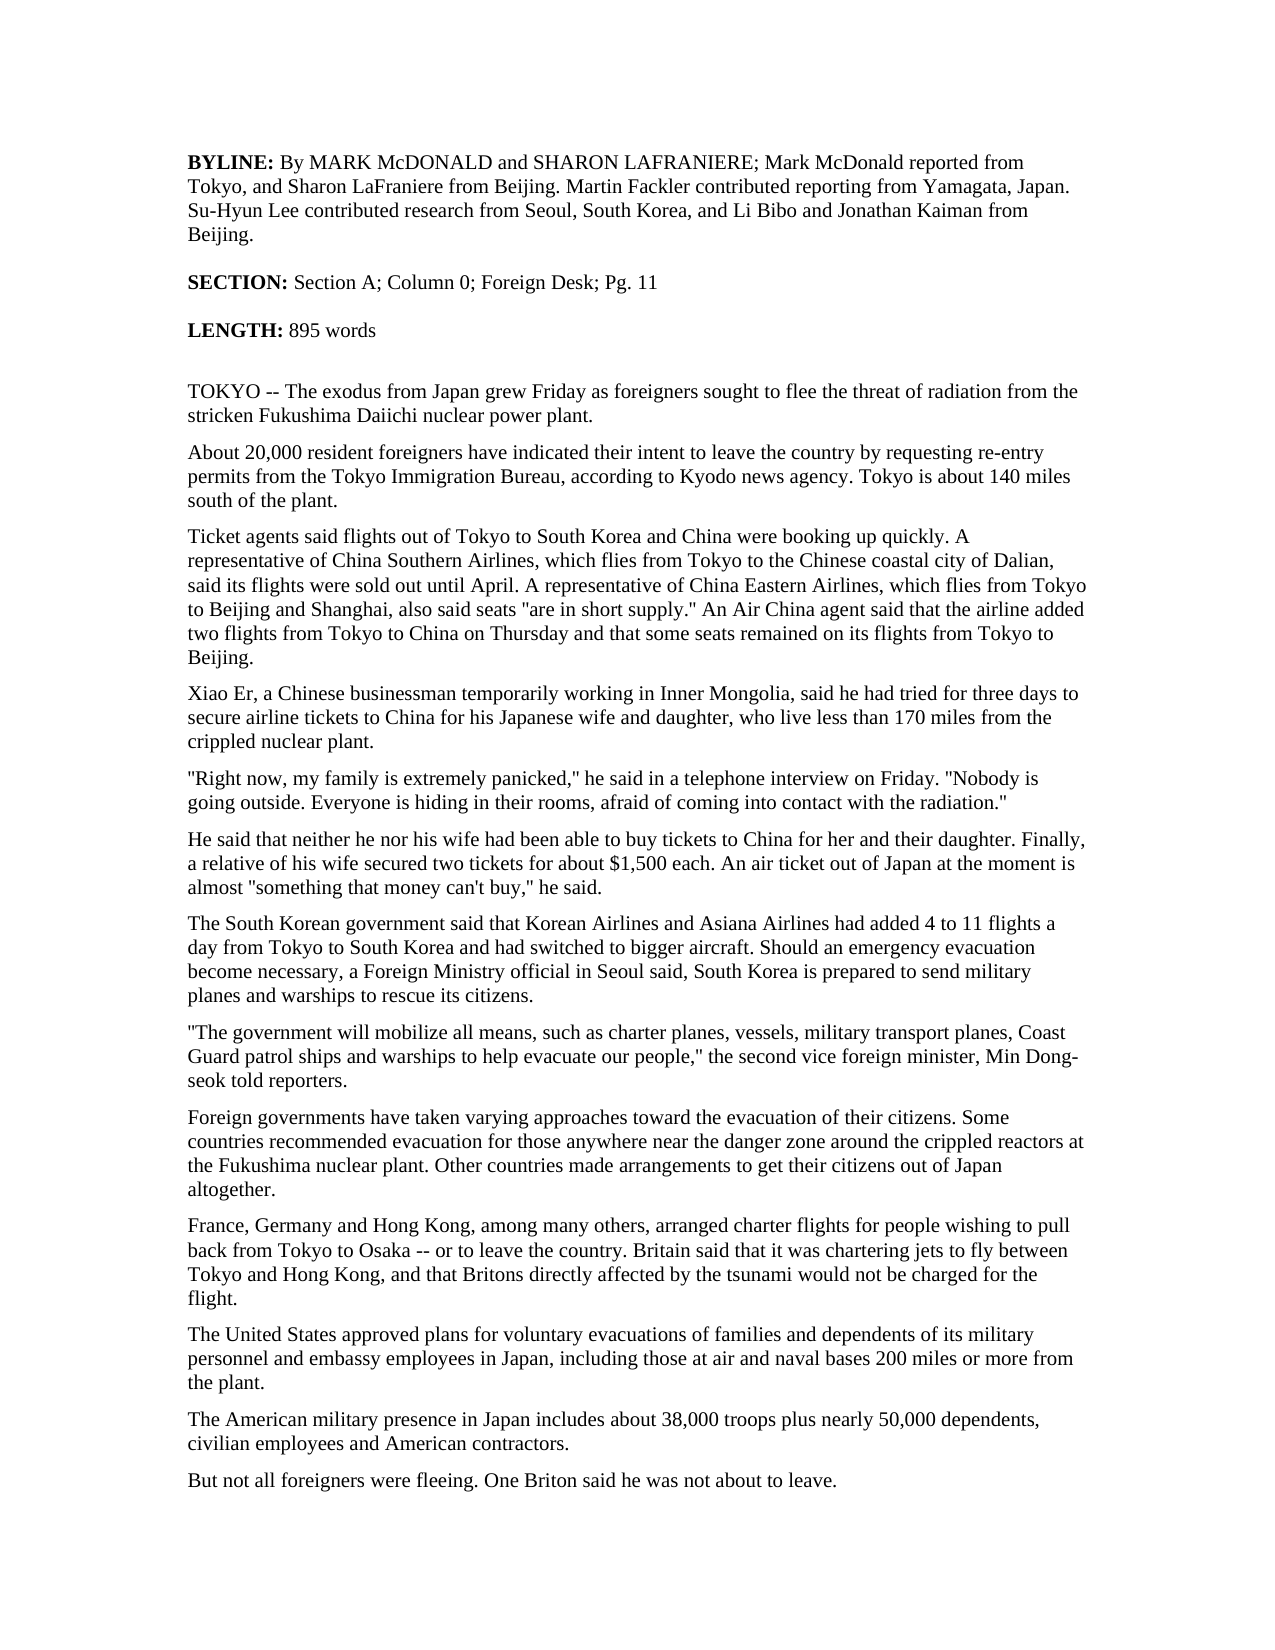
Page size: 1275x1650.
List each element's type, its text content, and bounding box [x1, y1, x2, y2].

text But not all foreigners were fleeing. One Briton said he was not about to leave. [187, 1467, 1087, 1492]
text Foreign governments have taken varying approaches toward the evacuation of their citizens. Some countries recommended evacuation for those anywhere near the danger zone around the crippled reactors at the Fukushima nuclear plant. Other countries made arrangements to get their citizens out of Japan altogether. [187, 1105, 1087, 1201]
text About 20,000 resident foreigners have indicated their intent to leave the country by requesting re-entry permits from the Tokyo Immigration Bureau, according to Kyodo news agency. Tokyo is about 140 miles south of the plant. [187, 440, 1087, 512]
text The American military presence in Japan includes about 38,000 troops plus nearly 50,000 dependents, civilian employees and American contractors. [187, 1407, 1087, 1455]
text Ticket agents said flights out of Tokyo to South Korea and China were booking up quickly. A representative of China Southern Airlines, which flies from Tokyo to the Chinese coastal city of Dalian, said its flights were sold out until April. A representative of China Eastern Airlines, which flies from Tokyo to Beijing and Shanghai, also said seats ''are in short supply.'' An Air China agent said that the airline added two flights from Tokyo to China on Thursday and that some seats remained on its flights from Tokyo to Beijing. [187, 524, 1087, 669]
text ''Right now, my family is extremely panicked,'' he said in a telephone interview on Friday. ''Nobody is going outside. Everyone is hiding in their rooms, afraid of coming into contact with the radiation.'' [187, 766, 1087, 814]
text BYLINE: By MARK McDONALD and SHARON LAFRANIERE; Mark McDonald reported from Tokyo, and Sharon LaFraniere from Beijing. Martin Fackler contributed reporting from Yamagata, Japan. Su-Hyun Lee contributed research from Seoul, South Korea, and Li Bibo and Jonathan Kaiman from Beijing. [187, 150, 1087, 246]
text The South Korean government said that Korean Airlines and Asiana Airlines had added 4 to 11 flights a day from Tokyo to South Korea and had switched to bigger aircraft. Should an emergency evacuation become necessary, a Foreign Ministry official in Seoul said, South Korea is prepared to send military planes and warships to rescue its citizens. [187, 911, 1087, 1007]
text He said that neither he nor his wife had been able to buy tickets to China for her and their daughter. Finally, a relative of his wife secured two tickets for about $1,500 each. An air ticket out of Japan at the moment is almost ''something that money can't buy,'' he said. [187, 827, 1087, 899]
text The United States approved plans for voluntary evacuations of families and dependents of its military personnel and embassy employees in Japan, including those at air and naval bases 200 miles or more from the plant. [187, 1322, 1087, 1394]
text Xiao Er, a Chinese businessman temporarily working in Inner Mongolia, said he had tried for three days to secure airline tickets to China for his Japanese wife and daughter, who live less than 170 miles from the crippled nuclear plant. [187, 681, 1087, 753]
text SECTION: Section A; Column 0; Foreign Desk; Pg. 11 [187, 270, 1087, 294]
text TOKYO -- The exodus from Japan grew Friday as foreigners sought to flee the threat of radiation from the stricken Fukushima Daiichi nuclear power plant. [187, 379, 1087, 427]
text France, Germany and Hong Kong, among many others, arranged charter flights for people wishing to pull back from Tokyo to Osaka -- or to leave the country. Britain said that it was chartering jets to fly between Tokyo and Hong Kong, and that Britons directly affected by the tsunami would not be charged for the flight. [187, 1213, 1087, 1310]
text ''The government will mobilize all means, such as charter planes, vessels, military transport planes, Coast Guard patrol ships and warships to help evacuate our people,'' the second vice foreign minister, Min Dong-seok told reporters. [187, 1020, 1087, 1092]
text LENGTH: 895 words [187, 318, 1087, 342]
